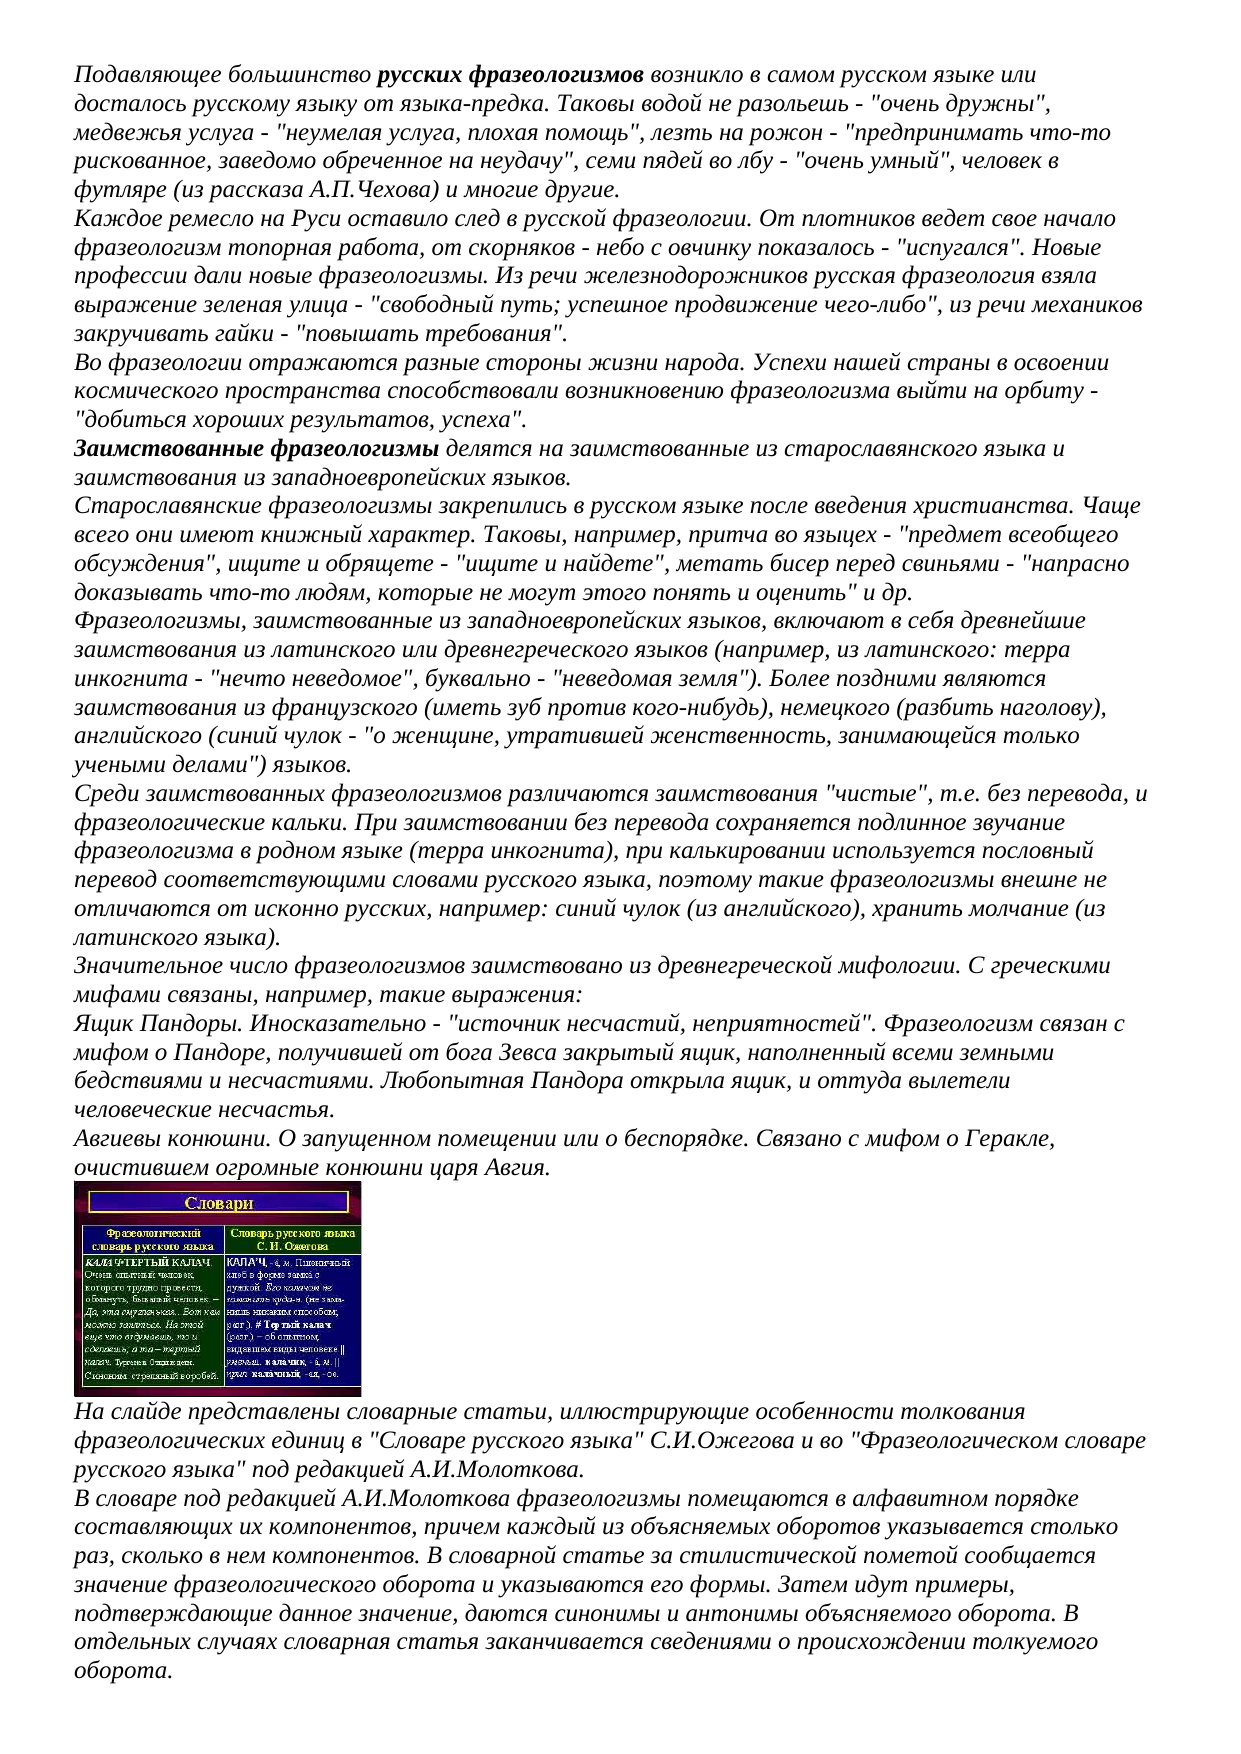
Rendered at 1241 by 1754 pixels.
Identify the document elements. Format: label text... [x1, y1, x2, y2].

text Старославянские фразеологизмы закрепились в русском языке после введения христианства. Чаще всего они имеют книжный характер. Таковы, например, притча во языцех - "предмет всеобщего обсуждения", ищите и обрящете - "ищите и найдете", метать бисер перед свиньями - "напрасно доказывать что-то людям, которые не могут этого понять и оценить" и др. [74, 490, 1152, 605]
text Заимствованные фразеологизмы делятся на заимствованные из старославянского языка и заимствования из западноевропейских языков. [74, 433, 1152, 490]
text Каждое ремесло на Руси оставило след в русской фразеологии. От плотников ведет свое начало фразеологизм топорная работа, от скорняков - небо с овчинку показалось - "испугался". Новые профессии дали новые фразеологизмы. Из речи железнодорожников русская фразеология взяла выражение зеленая улица - "свободный путь; успешное продвижение чего-либо", из речи механиков закручивать гайки - "повышать требования". [74, 203, 1152, 347]
text В словаре под редакцией А.И.Молоткова фразеологизмы помещаются в алфавитном порядке составляющих их компонентов, причем каждый из объясняемых оборотов указывается столько раз, сколько в нем компонентов. В словарной статье за стилистической пометой сообщается значение фразеологического оборота и указываются его формы. Затем идут примеры, подтверждающие данное значение, даются синонимы и антонимы объясняемого оборота. В отдельных случаях словарная статья заканчивается сведениями о происхождении толкуемого оборота. [74, 1483, 1152, 1684]
text Подавляющее большинство русских фразеологизмов возникло в самом русском языке или досталось русскому языку от языка-предка. Таковы водой не разольешь - "очень дружны", медвежья услуга - "неумелая услуга, плохая помощь", лезть на рожон - "предпринимать что-то рискованное, заведомо обреченное на неудачу", семи пядей во лбу - "очень умный", человек в футляре (из рассказа А.П.Чехова) и многие другие. [74, 59, 1152, 203]
text Авгиевы конюшни. О запущенном помещении или о беспорядке. Связано с мифом о Геракле, очистившем огромные конюшни царя Авгия. [74, 1123, 1152, 1180]
picture [73, 1180, 362, 1397]
text Значительное число фразеологизмов заимствовано из древнегреческой мифологии. С греческими мифами связаны, например, такие выражения: [74, 950, 1152, 1008]
text Среди заимствованных фразеологизмов различаются заимствования "чистые", т.е. без перевода, и фразеологические кальки. При заимствовании без перевода сохраняется подлинное звучание фразеологизма в родном языке (терра инкогнита), при калькировании используется пословный перевод соответствующими словами русского языка, поэтому такие фразеологизмы внешне не отличаются от исконно русских, например: синий чулок (из английского), хранить молчание (из латинского языка). [74, 778, 1152, 950]
text Фразеологизмы, заимствованные из западноевропейских языков, включают в себя древнейшие заимствования из латинского или древнегреческого языков (например, из латинского: терра инкогнита - "нечто неведомое", буквально - "неведомая земля"). Более поздними являются заимствования из французского (иметь зуб против кого-нибудь), немецкого (разбить наголову), английского (синий чулок - "о женщине, утратившей женственность, занимающейся только учеными делами") языков. [74, 605, 1152, 778]
text Во фразеологии отражаются разные стороны жизни народа. Успехи нашей страны в освоении космического пространства способствовали возникновению фразеологизма выйти на орбиту - "добиться хороших результатов, успеха". [74, 347, 1152, 433]
text Ящик Пандоры. Иносказательно - "источник несчастий, неприятностей". Фразеологизм связан с мифом о Пандоре, получившей от бога Зевса закрытый ящик, наполненный всеми земными бедствиями и несчастиями. Любопытная Пандора открыла ящик, и оттуда вылетели человеческие несчастья. [74, 1008, 1152, 1123]
text На слайде представлены словарные статьи, иллюстрирующие особенности толкования фразеологических единиц в "Словаре русского языка" С.И.Ожегова и во "Фразеологическом словаре русского языка" под редакцией А.И.Молоткова. [74, 1396, 1152, 1483]
